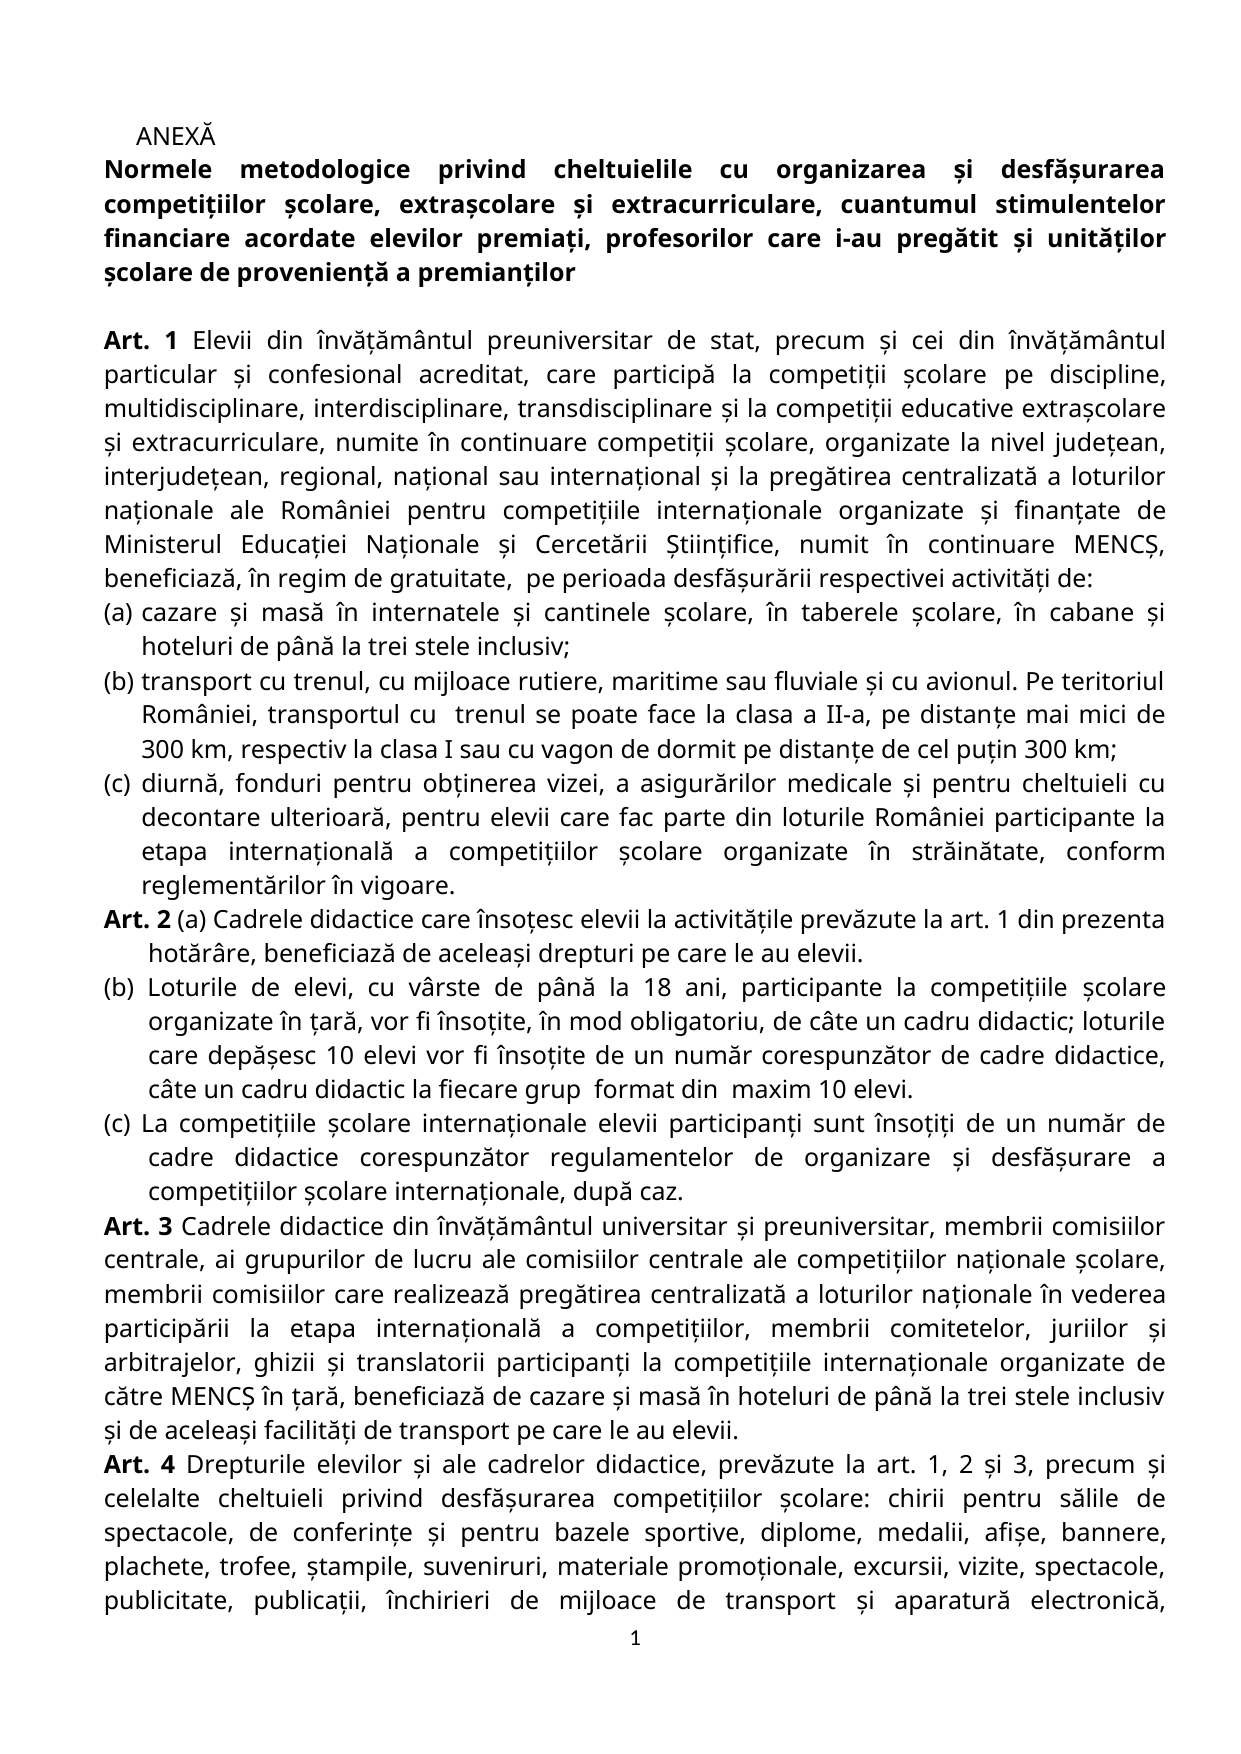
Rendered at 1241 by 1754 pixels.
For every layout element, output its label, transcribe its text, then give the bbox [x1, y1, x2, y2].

list diurnă, fonduri pentru obținerea vizei, a asigurărilor medicale și pentru cheltuieli cu decontare ulterioară, pentru elevii care fac parte din loturile României participante la etapa internațională a competițiilor școlare organizate în străinătate, conform reglementărilor în vigoare. [103, 765, 1166, 902]
text (b) Loturile de elevi, cu vârste de până la 18 ani, participante la competiţiile şcolare organizate în ţară, vor fi însoțite, în mod obligatoriu, de câte un cadru didactic; loturile care depășesc 10 elevi vor fi însoțite de un număr corespunzător de cadre didactice, câte un cadru didactic la fiecare grup format din maxim 10 elevi. [103, 970, 1166, 1106]
text Art. 1 Elevii din învăţământul preuniversitar de stat, precum și cei din învățământul particular și confesional acreditat, care participă la competiții școlare pe discipline, multidisciplinare, interdisciplinare, transdisciplinare şi la competiții educative extrașcolare şi extracurriculare, numite în continuare competiţii şcolare, organizate la nivel județean, interjudețean, regional, național sau internațional și la pregătirea centralizată a loturilor naționale ale României pentru competiţiile internaționale organizate şi finanţate de Ministerul Educaţiei Naționale şi Cercetării Ştiinţifice, numit în continuare MENCŞ, beneficiază, în regim de gratuitate, pe perioada desfășurării respectivei activităţi de: [103, 322, 1166, 595]
text (c) La competiţiile şcolare internaţionale elevii participanţi sunt însoţiţi de un număr de cadre didactice corespunzător regulamentelor de organizare şi desfăşurare a competiţiilor şcolare internaţionale, după caz. [103, 1106, 1166, 1208]
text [103, 1447, 1166, 1617]
list cazare și masă în internatele şi cantinele școlare, în taberele şcolare, în cabane și hoteluri de până la trei stele inclusiv; [103, 595, 1166, 663]
text Art. 3 Cadrele didactice din învăţământul universitar şi preuniversitar, membrii comisiilor centrale, ai grupurilor de lucru ale comisiilor centrale ale competițiilor naționale școlare, membrii comisiilor care realizează pregătirea centralizată a loturilor naționale în vederea participării la etapa internațională a competițiilor, membrii comitetelor, juriilor şi arbitrajelor, ghizii şi translatorii participanți la competițiile internaționale organizate de către MENCŞ în țară, beneficiază de cazare și masă în hoteluri de până la trei stele inclusiv și de aceleași facilități de transport pe care le au elevii. [103, 1208, 1166, 1447]
text Normele metodologice privind cheltuielile cu organizarea şi desfăşurarea competițiilor școlare, extrașcolare şi extracurriculare, cuantumul stimulentelor financiare acordate elevilor premiați, profesorilor care i-au pregătit și unităților școlare de proveniență a premianților [103, 152, 1166, 288]
text ANEXĂ [103, 118, 1166, 152]
text Art. 2 (a) Cadrele didactice care însoţesc elevii la activităţile prevăzute la art. 1 din prezenta hotărâre, beneficiază de aceleaşi drepturi pe care le au elevii. [103, 902, 1166, 970]
list transport cu trenul, cu mijloace rutiere, maritime sau fluviale și cu avionul. Pe teritoriul României, transportul cu trenul se poate face la clasa a II-a, pe distanțe mai mici de 300 km, respectiv la clasa I sau cu vagon de dormit pe distanțe de cel puțin 300 km; [103, 663, 1166, 765]
